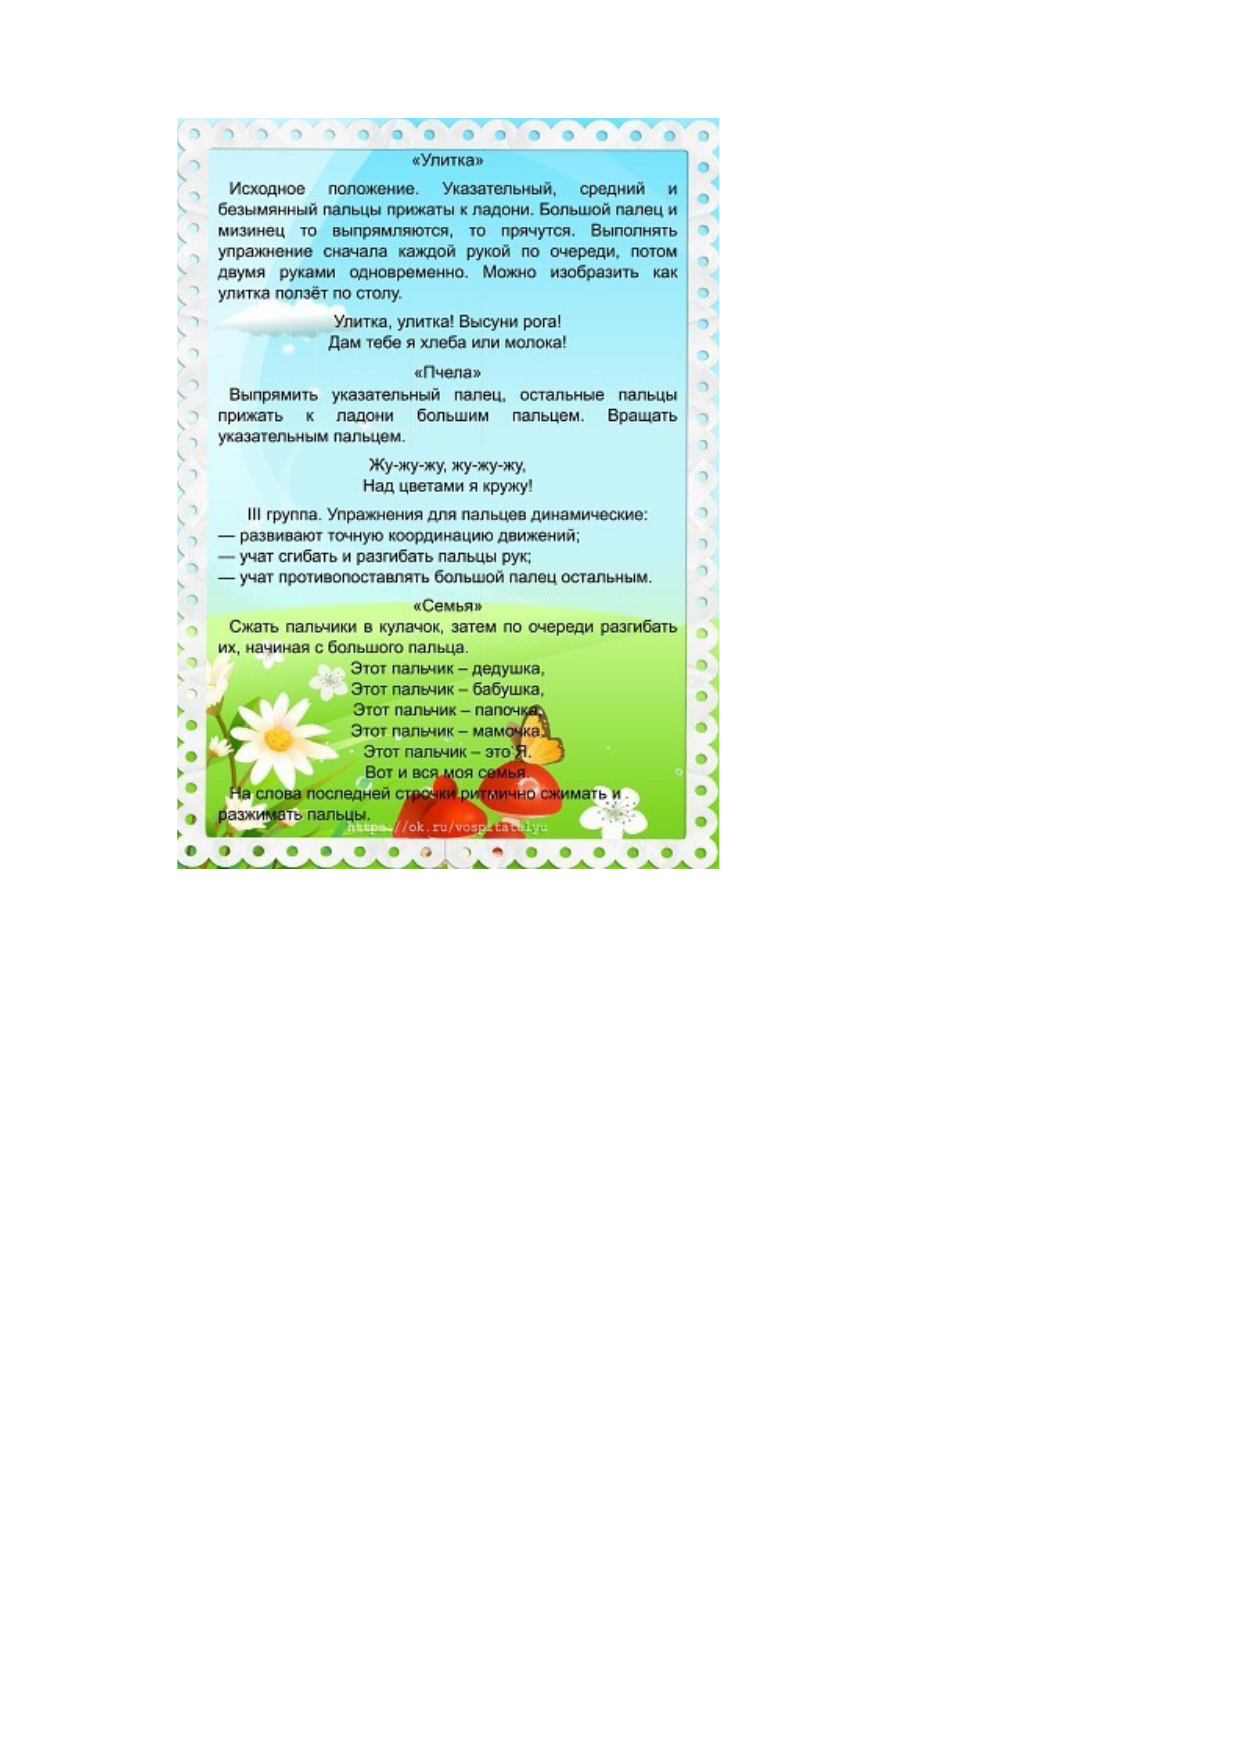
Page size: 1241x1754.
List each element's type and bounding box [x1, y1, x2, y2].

picture [177, 118, 720, 869]
